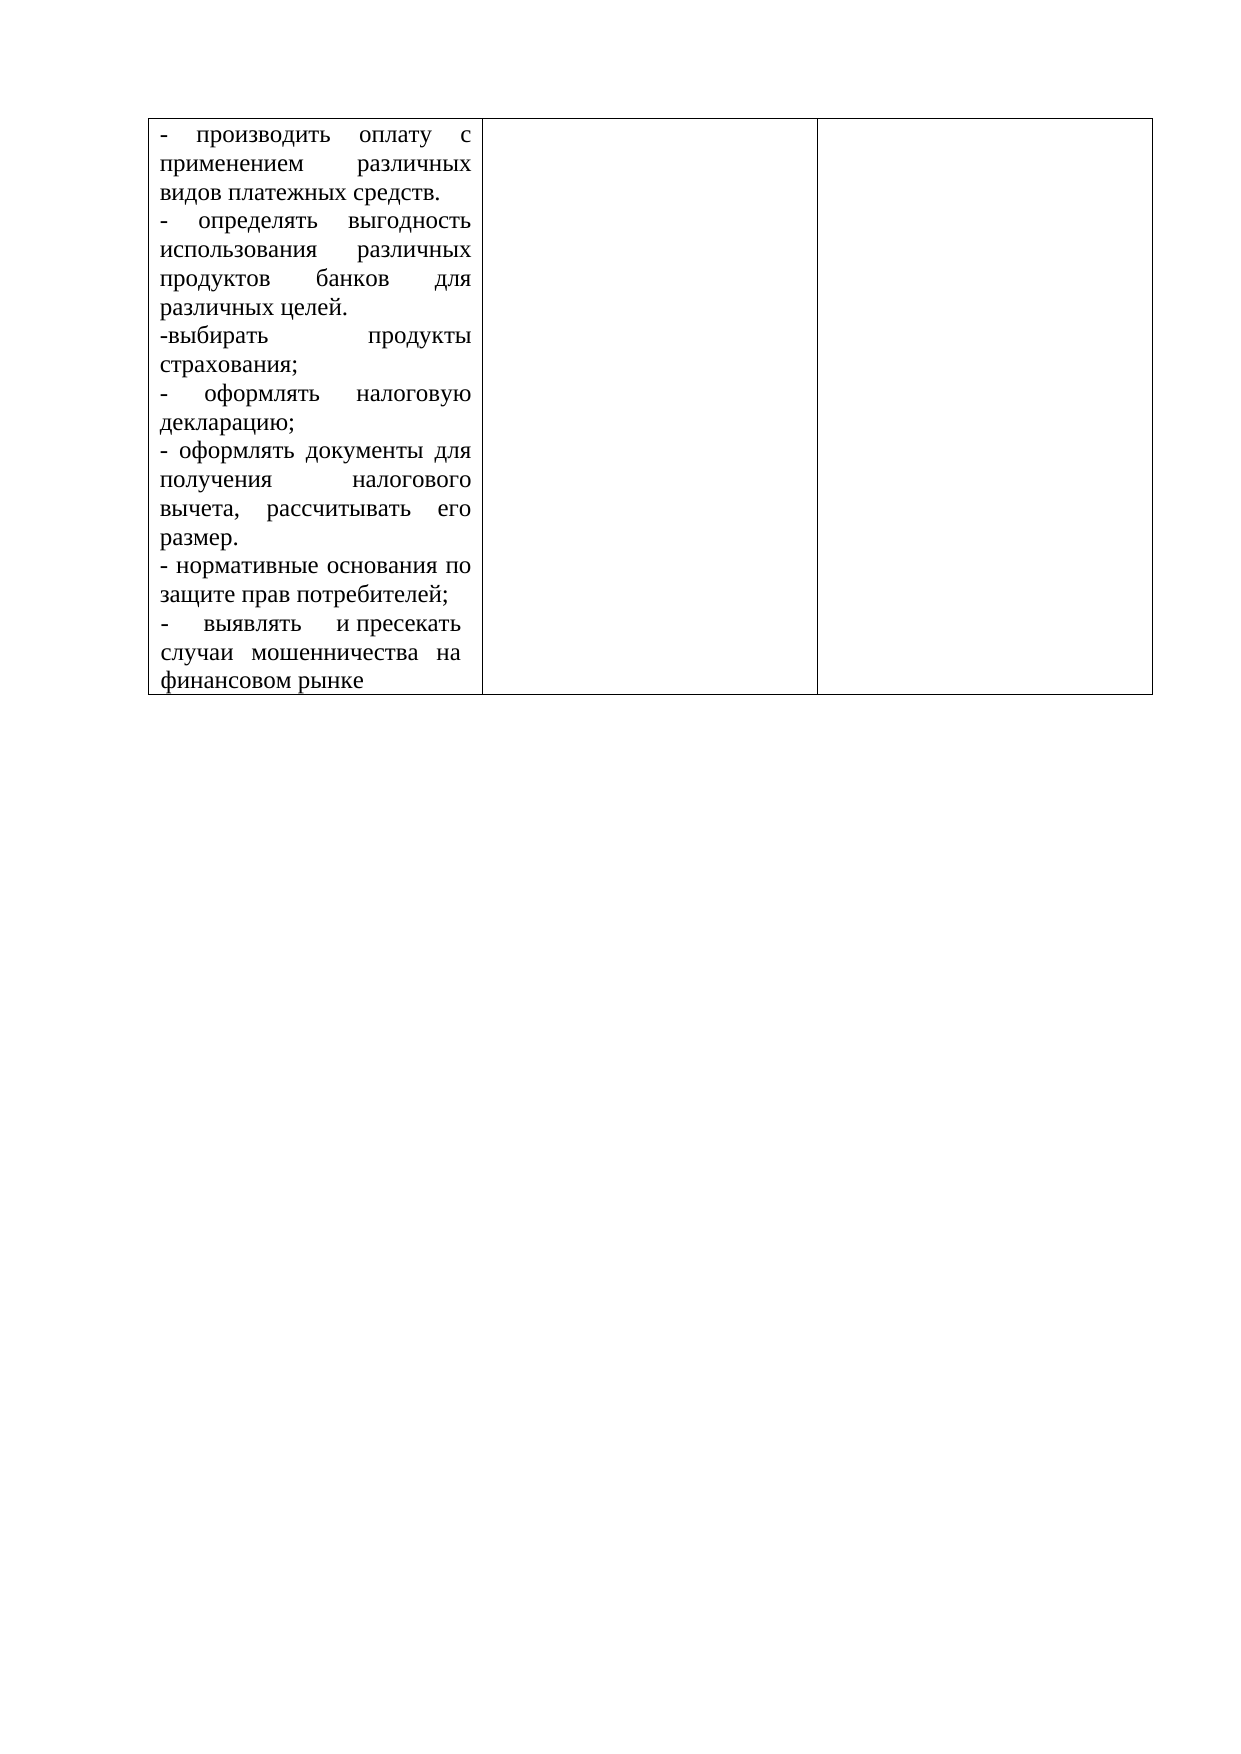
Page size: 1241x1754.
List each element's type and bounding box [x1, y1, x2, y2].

table_cell [149, 119, 482, 694]
table_cell [483, 119, 817, 694]
